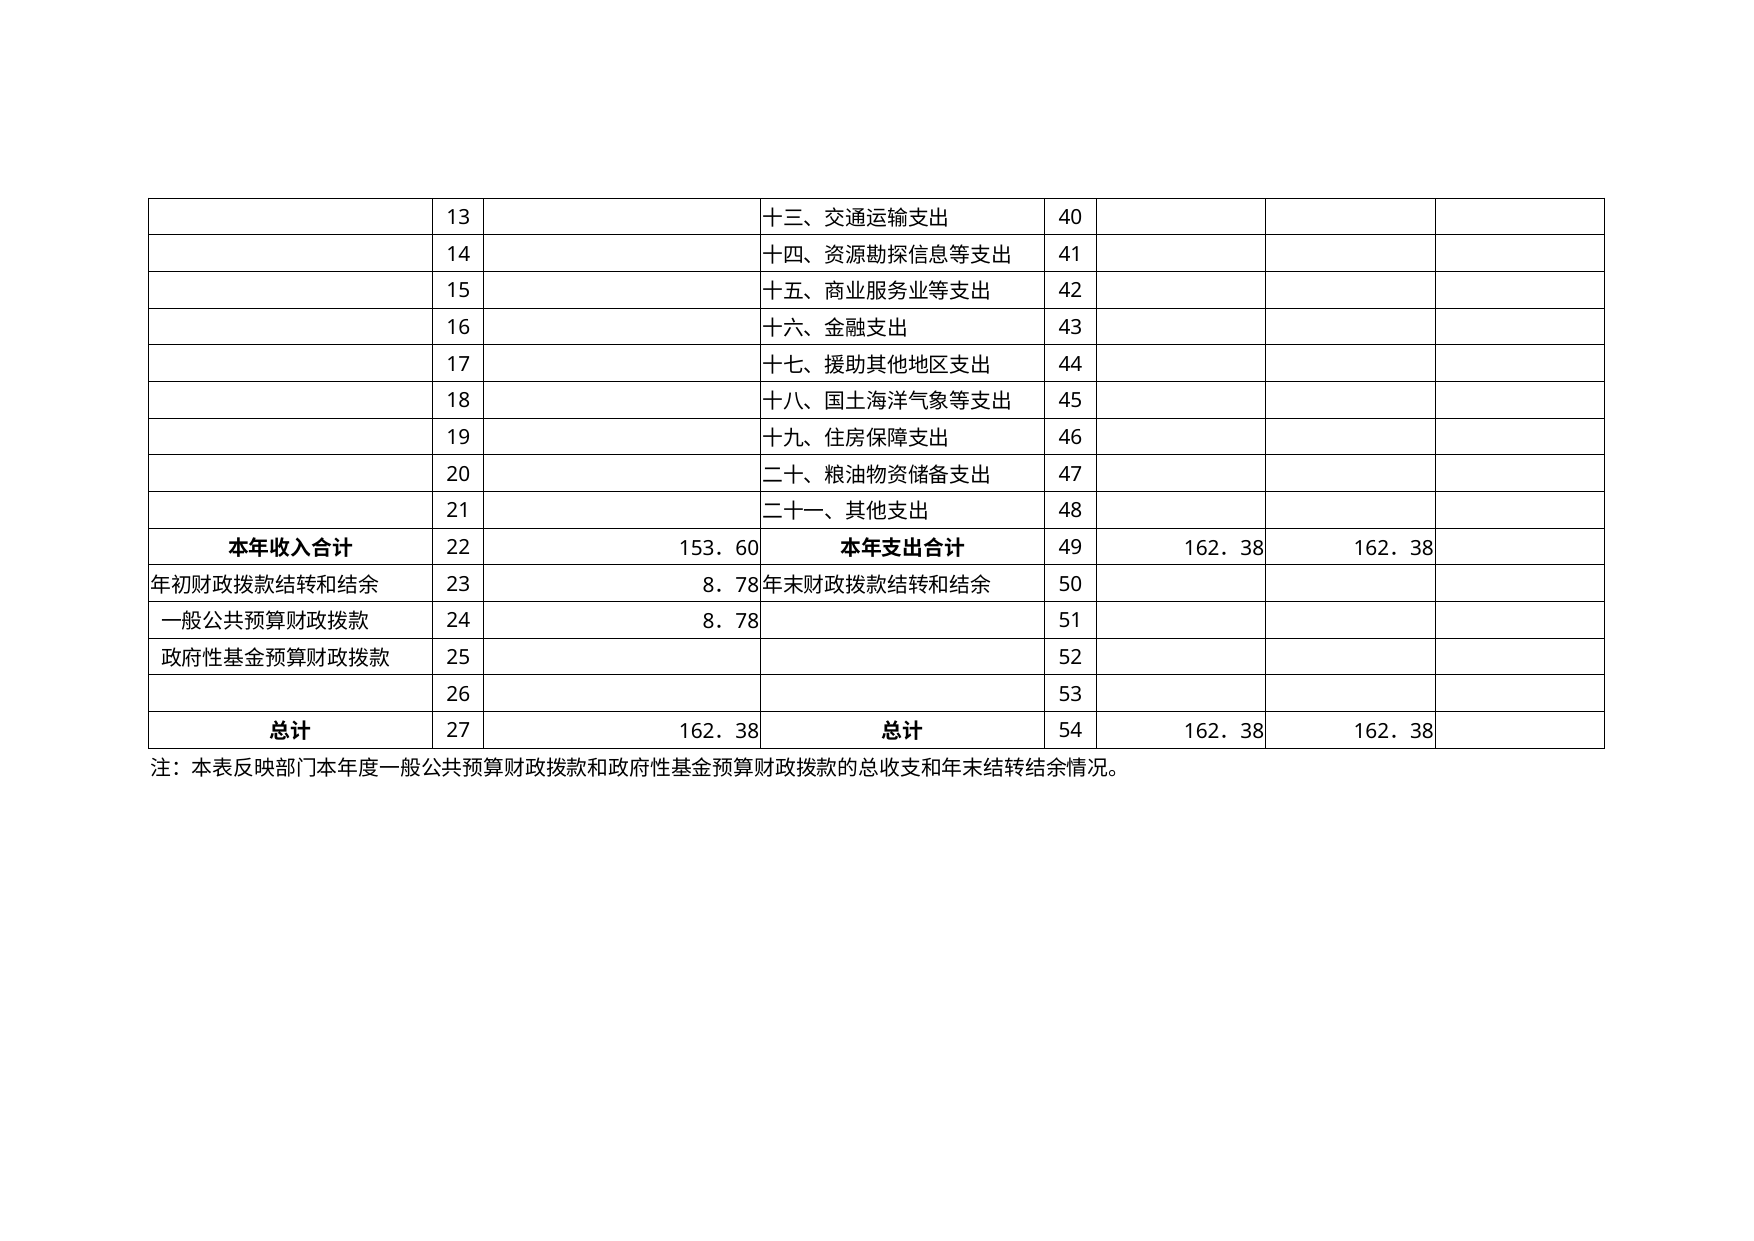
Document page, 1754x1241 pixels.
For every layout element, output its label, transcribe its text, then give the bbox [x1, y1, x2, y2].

table_cell [484, 272, 760, 308]
table_cell [1266, 382, 1435, 418]
table_cell [1436, 272, 1604, 308]
table_cell 40 [1045, 199, 1096, 234]
table_cell [1436, 602, 1604, 638]
table_cell 25 [433, 639, 483, 674]
table_cell [1097, 602, 1265, 638]
table_cell 18 [433, 382, 483, 418]
table_cell [1097, 382, 1265, 418]
table_cell 十八、国土海洋气象等支出 [761, 382, 1044, 418]
table_cell [149, 345, 432, 381]
table_cell [1436, 675, 1604, 711]
table_cell 48 [1045, 492, 1096, 528]
table_cell [1097, 272, 1265, 308]
table_cell [1266, 345, 1435, 381]
table_cell [1097, 675, 1265, 711]
table_cell [1436, 382, 1604, 418]
table_cell 162．38 [1266, 529, 1435, 564]
table_cell [1097, 345, 1265, 381]
table_cell 27 [433, 712, 483, 748]
table_cell 20 [433, 455, 483, 491]
table_cell [761, 639, 1044, 674]
table_cell 41 [1045, 235, 1096, 271]
table_cell 十五、商业服务业等支出 [761, 272, 1044, 308]
table_cell [761, 602, 1044, 638]
table_cell [1436, 529, 1604, 564]
table_cell [484, 309, 760, 344]
table_cell [761, 675, 1044, 711]
table_cell [484, 419, 760, 454]
table_cell [149, 675, 432, 711]
table_cell [484, 382, 760, 418]
table_cell [1266, 455, 1435, 491]
table_cell 17 [433, 345, 483, 381]
table_cell [1436, 455, 1604, 491]
table_cell [1097, 455, 1265, 491]
table_cell 政府性基金预算财政拨款 [149, 639, 432, 674]
table_cell 153．60 [484, 529, 760, 564]
table_cell [1266, 419, 1435, 454]
table_cell 15 [433, 272, 483, 308]
table_cell 十七、援助其他地区支出 [761, 345, 1044, 381]
table_cell 162．38 [1097, 529, 1265, 564]
table_cell [1097, 199, 1265, 234]
table_cell [484, 675, 760, 711]
table_cell [149, 455, 432, 491]
table_cell [1097, 565, 1265, 601]
table_cell [1266, 272, 1435, 308]
table_cell 19 [433, 419, 483, 454]
table_cell [1266, 639, 1435, 674]
table_cell [1266, 492, 1435, 528]
table_cell [1266, 565, 1435, 601]
table_cell 一般公共预算财政拨款 [149, 602, 432, 638]
table_cell [1097, 492, 1265, 528]
table_cell [1266, 235, 1435, 271]
table_cell [149, 309, 432, 344]
table_cell 43 [1045, 309, 1096, 344]
table_cell [484, 639, 760, 674]
table_cell 16 [433, 309, 483, 344]
table_cell [1436, 639, 1604, 674]
table_cell 23 [433, 565, 483, 601]
table_cell [1436, 492, 1604, 528]
table_cell [1436, 565, 1604, 601]
table_cell 53 [1045, 675, 1096, 711]
table_cell [149, 235, 432, 271]
table_cell 二十一、其他支出 [761, 492, 1044, 528]
table_cell 总计 [761, 712, 1044, 748]
table_cell 注：本表反映部门本年度一般公共预算财政拨款和政府性基金预算财政拨款的总收支和年末结转结余情况。 [149, 749, 1605, 784]
table_cell [484, 235, 760, 271]
table_cell 162．38 [1097, 712, 1265, 748]
table_cell 总计 [149, 712, 432, 748]
table_cell [149, 199, 432, 234]
table_cell 年初财政拨款结转和结余 [149, 565, 432, 601]
table_cell [149, 419, 432, 454]
table_cell 162．38 [484, 712, 760, 748]
table_cell 本年支出合计 [761, 529, 1044, 564]
table_cell 26 [433, 675, 483, 711]
table_cell 14 [433, 235, 483, 271]
table_cell [1266, 675, 1435, 711]
table_cell 162．38 [1266, 712, 1435, 748]
table_cell [149, 382, 432, 418]
table_cell [1097, 309, 1265, 344]
table_cell 13 [433, 199, 483, 234]
table_cell 十四、资源勘探信息等支出 [761, 235, 1044, 271]
table_cell [1436, 345, 1604, 381]
table_cell 本年收入合计 [149, 529, 432, 564]
table_cell 47 [1045, 455, 1096, 491]
table_cell [484, 345, 760, 381]
table_cell 8．78 [484, 602, 760, 638]
table_cell 54 [1045, 712, 1096, 748]
table_cell [1436, 199, 1604, 234]
table_cell [484, 492, 760, 528]
table_cell 22 [433, 529, 483, 564]
table_cell 十九、住房保障支出 [761, 419, 1044, 454]
table_cell 8．78 [484, 565, 760, 601]
table_cell [1097, 235, 1265, 271]
table_cell [1097, 639, 1265, 674]
table_cell [484, 199, 760, 234]
table_cell [1436, 309, 1604, 344]
table_cell 52 [1045, 639, 1096, 674]
table_cell 50 [1045, 565, 1096, 601]
table_cell 年末财政拨款结转和结余 [761, 565, 1044, 601]
table_cell [1266, 199, 1435, 234]
table_cell 二十、粮油物资储备支出 [761, 455, 1044, 491]
table_cell [1266, 602, 1435, 638]
table_cell [1266, 309, 1435, 344]
table_cell 45 [1045, 382, 1096, 418]
table_cell [484, 455, 760, 491]
table_cell 十三、交通运输支出 [761, 199, 1044, 234]
table_cell 24 [433, 602, 483, 638]
table_cell 51 [1045, 602, 1096, 638]
table_cell [1097, 419, 1265, 454]
table_cell 十六、金融支出 [761, 309, 1044, 344]
table_cell [1436, 712, 1604, 748]
table_cell [149, 272, 432, 308]
table_cell 44 [1045, 345, 1096, 381]
table_cell [149, 492, 432, 528]
table_cell [1436, 419, 1604, 454]
table_cell 21 [433, 492, 483, 528]
table_cell [1436, 235, 1604, 271]
table_cell 49 [1045, 529, 1096, 564]
table_cell 42 [1045, 272, 1096, 308]
table_cell 46 [1045, 419, 1096, 454]
